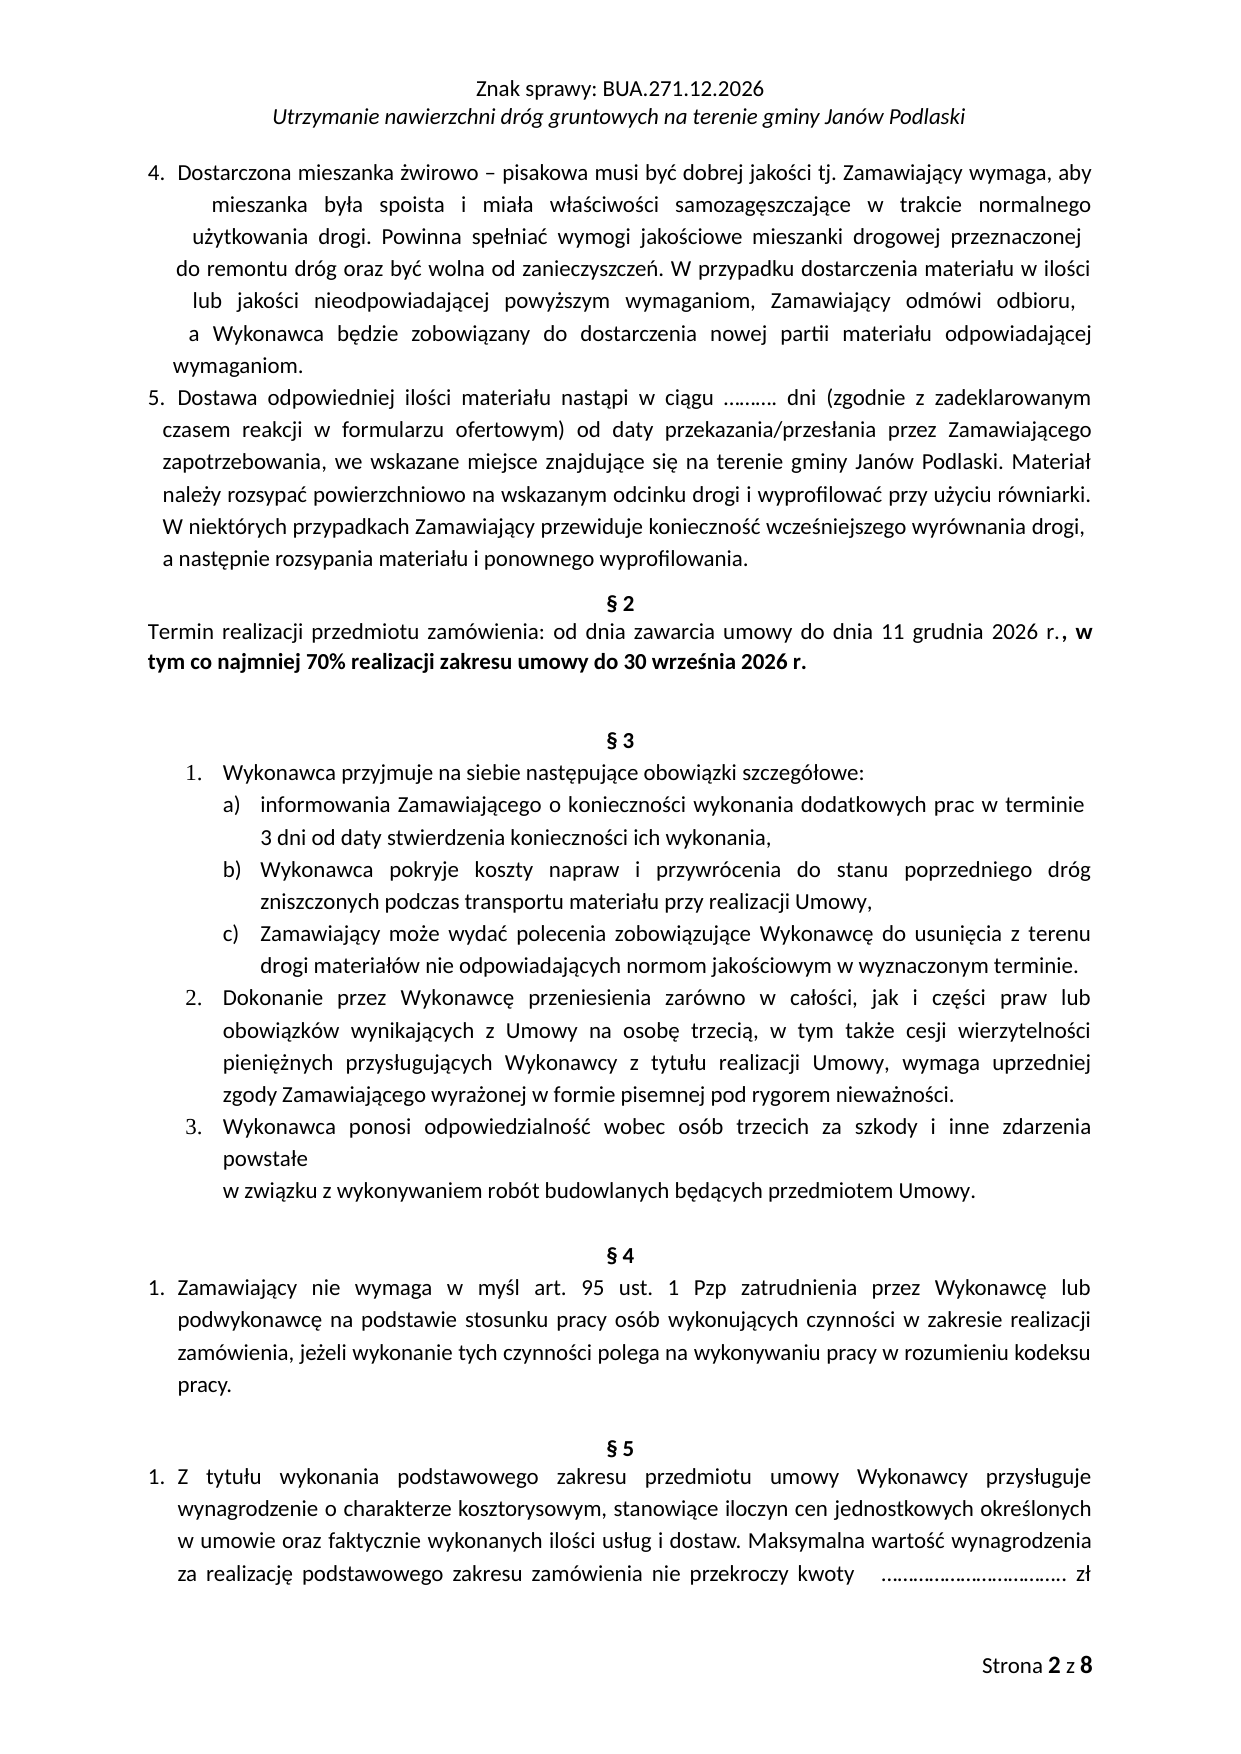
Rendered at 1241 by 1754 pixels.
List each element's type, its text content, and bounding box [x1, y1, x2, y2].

list informowania Zamawiającego o konieczności wykonania dodatkowych prac w terminie 3 dni od daty stwierdzenia konieczności ich wykonania, [223, 790, 1093, 851]
list Dostarczona mieszanka żwirowo – pisakowa musi być dobrej jakości tj. Zamawiający wymaga, aby mieszanka była spoista i miała właściwości samozagęszczające w trakcie normalnego użytkowania drogi. Powinna spełniać wymogi jakościowe mieszanki drogowej przeznaczonej do remontu dróg oraz być wolna od zanieczyszczeń. W przypadku dostarczenia materiału w ilości lub jakości nieodpowiadającej powyższym wymaganiom, Zamawiający odmówi odbioru, a Wykonawca będzie zobowiązany do dostarczenia nowej partii materiału odpowiadającej wymaganiom. [148, 158, 1093, 379]
list Wykonawca ponosi odpowiedzialność wobec osób trzecich za szkody i inne zdarzenia powstałe w związku z wykonywaniem robót budowlanych będących przedmiotem Umowy. [185, 1112, 1093, 1205]
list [148, 1462, 1093, 1587]
list Wykonawca pokryje koszty napraw i przywrócenia do stanu poprzedniego dróg zniszczonych podczas transportu materiału przy realizacji Umowy, [223, 855, 1093, 915]
list Zamawiający może wydać polecenia zobowiązujące Wykonawcę do usunięcia z terenu drogi materiałów nie odpowiadających normom jakościowym w wyznaczonym terminie. [223, 919, 1093, 979]
list Wykonawca przyjmuje na siebie następujące obowiązki szczegółowe: [185, 758, 1093, 786]
text § 2 [148, 589, 1093, 617]
text Termin realizacji przedmiotu zamówienia: od dnia zawarcia umowy do dnia 11 grudnia 2026 r., w tym co najmniej 70% realizacji zakresu umowy do 30 września 2026 r. [148, 617, 1093, 675]
text § 3 [148, 726, 1093, 754]
list Dokonanie przez Wykonawcę przeniesienia zarówno w całości, jak i części praw lub obowiązków wynikających z Umowy na osobę trzecią, w tym także cesji wierzytelności pieniężnych przysługujących Wykonawcy z tytułu realizacji Umowy, wymaga uprzedniej zgody Zamawiającego wyrażonej w formie pisemnej pod rygorem nieważności. [185, 983, 1093, 1108]
list Dostawa odpowiedniej ilości materiału nastąpi w ciągu ………. dni (zgodnie z zadeklarowanym czasem reakcji w formularzu ofertowym) od daty przekazania/przesłania przez Zamawiającego zapotrzebowania, we wskazane miejsce znajdujące się na terenie gminy Janów Podlaski. Materiał należy rozsypać powierzchniowo na wskazanym odcinku drogi i wyprofilować przy użyciu równiarki. W niektórych przypadkach Zamawiający przewiduje konieczność wcześniejszego wyrównania drogi, a następnie rozsypania materiału i ponownego wyprofilowania. [148, 383, 1093, 572]
text § 4 [148, 1241, 1093, 1269]
list Zamawiający nie wymaga w myśl art. 95 ust. 1 Pzp zatrudnienia przez Wykonawcę lub podwykonawcę na podstawie stosunku pracy osób wykonujących czynności w zakresie realizacji zamówienia, jeżeli wykonanie tych czynności polega na wykonywaniu pracy w rozumieniu kodeksu pracy. [148, 1273, 1093, 1398]
text § 5 [148, 1434, 1093, 1462]
